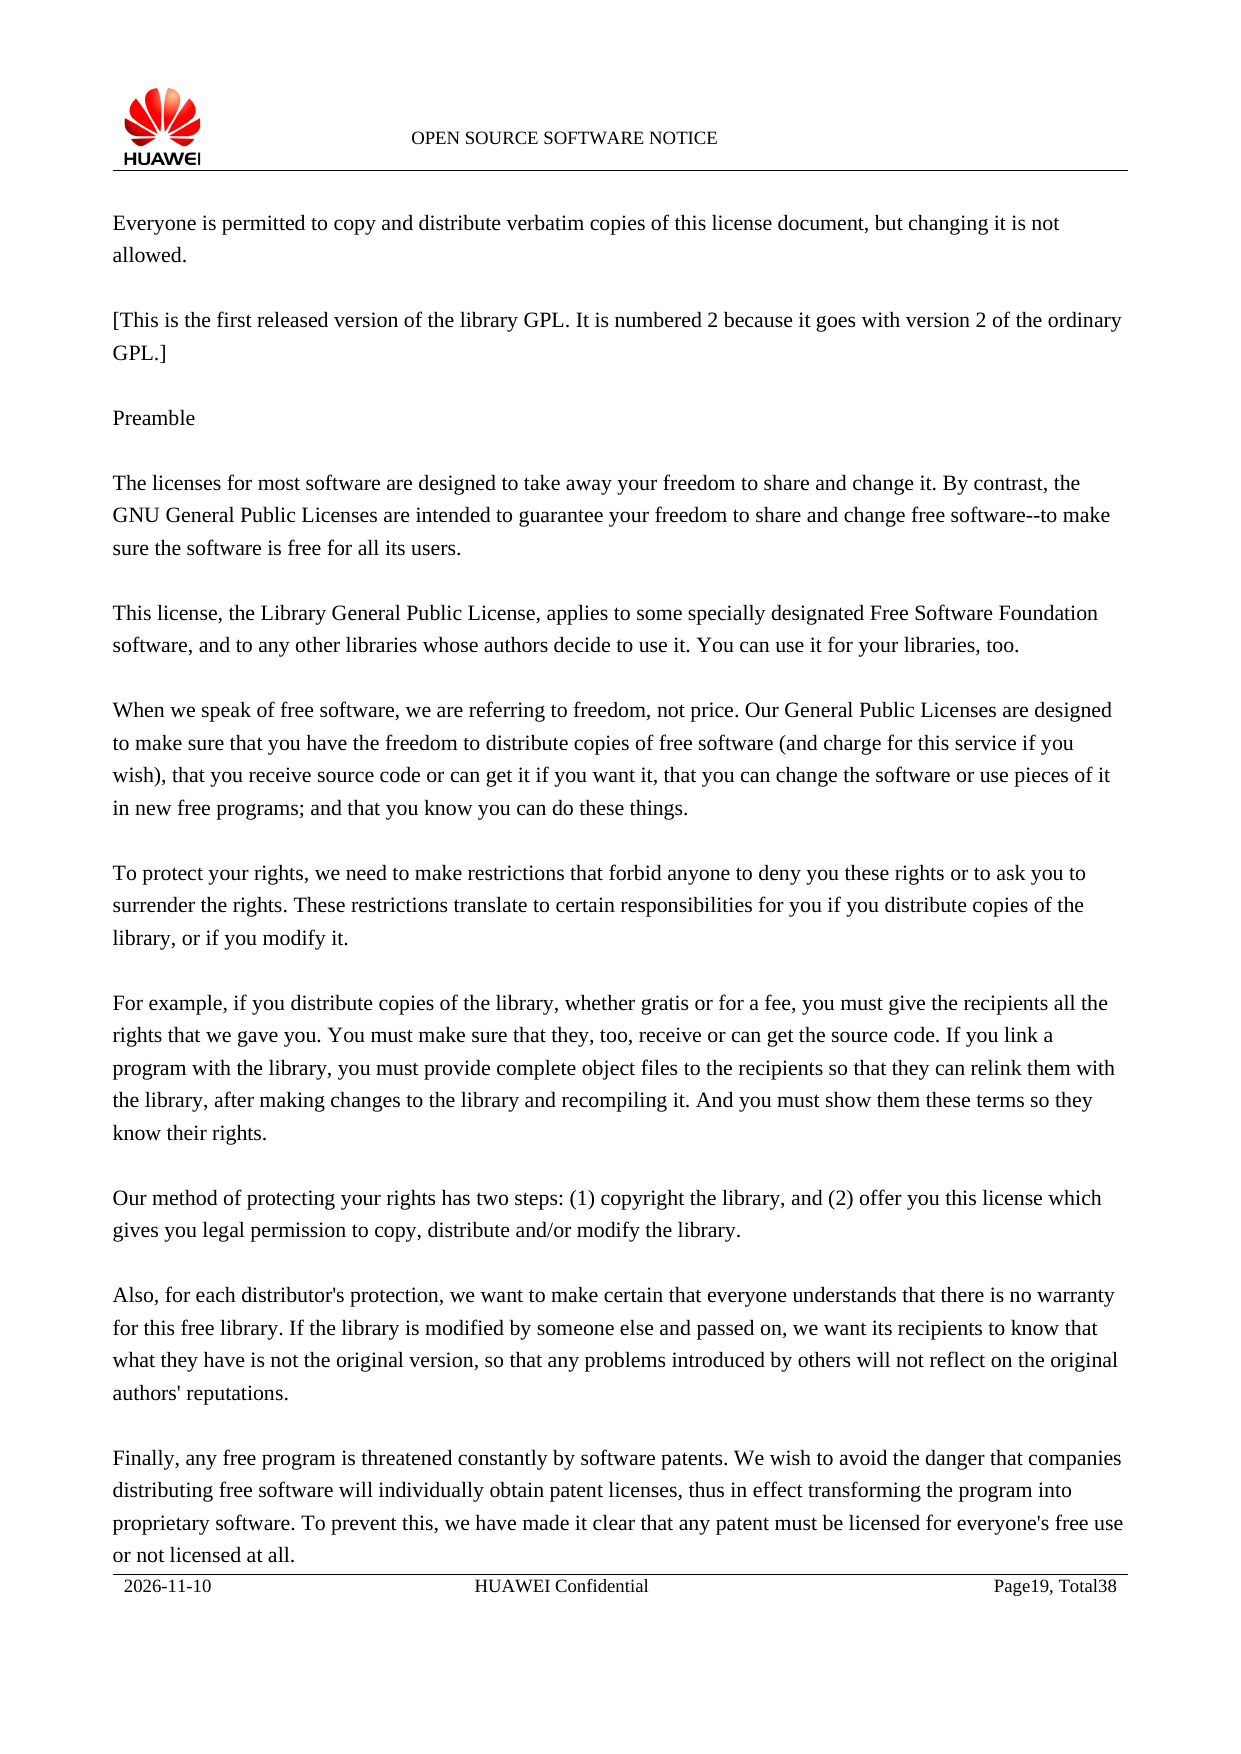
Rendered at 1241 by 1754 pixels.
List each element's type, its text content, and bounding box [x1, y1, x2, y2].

text For example, if you distribute copies of the library, whether gratis or for a fee, you must give the recipients all the rights that we gave you. You must make sure that they, too, receive or can get the source code. If you link a program with the library, you must provide complete object files to the recipients so that they can relink them with the library, after making changes to the library and recompiling it. And you must show them these terms so they know their rights. [112, 986, 1128, 1149]
text Preamble [112, 401, 1128, 434]
text Also, for each distributor's protection, we want to make certain that everyone understands that there is no warranty for this free library. If the library is modified by someone else and passed on, we want its recipients to know that what they have is not the original version, so that any problems introduced by others will not reflect on the original authors' reputations. [112, 1279, 1128, 1409]
text Everyone is permitted to copy and distribute verbatim copies of this license document, but changing it is not allowed. [112, 206, 1128, 271]
text When we speak of free software, we are referring to freedom, not price. Our General Public Licenses are designed to make sure that you have the freedom to distribute copies of free software (and charge for this service if you wish), that you receive source code or can get it if you want it, that you can change the software or use pieces of it in new free programs; and that you know you can do these things. [112, 694, 1128, 824]
text Finally, any free program is threatened constantly by software patents. We wish to avoid the danger that companies distributing free software will individually obtain patent licenses, thus in effect transforming the program into proprietary software. To prevent this, we have made it clear that any patent must be licensed for everyone's free use or not licensed at all. [112, 1441, 1128, 1571]
text To protect your rights, we need to make restrictions that forbid anyone to deny you these rights or to ask you to surrender the rights. These restrictions translate to certain responsibilities for you if you distribute copies of the library, or if you modify it. [112, 856, 1128, 954]
text The licenses for most software are designed to take away your freedom to share and change it. By contrast, the GNU General Public Licenses are intended to guarantee your freedom to share and change free software--to make sure the software is free for all its users. [112, 466, 1128, 564]
text Our method of protecting your rights has two steps: (1) copyright the library, and (2) offer you this license which gives you legal permission to copy, distribute and/or modify the library. [112, 1181, 1128, 1246]
text [This is the first released version of the library GPL. It is numbered 2 because it goes with version 2 of the ordinary GPL.] [112, 304, 1128, 369]
picture [124, 88, 201, 165]
text This license, the Library General Public License, applies to some specially designated Free Software Foundation software, and to any other libraries whose authors decide to use it. You can use it for your libraries, too. [112, 596, 1128, 661]
